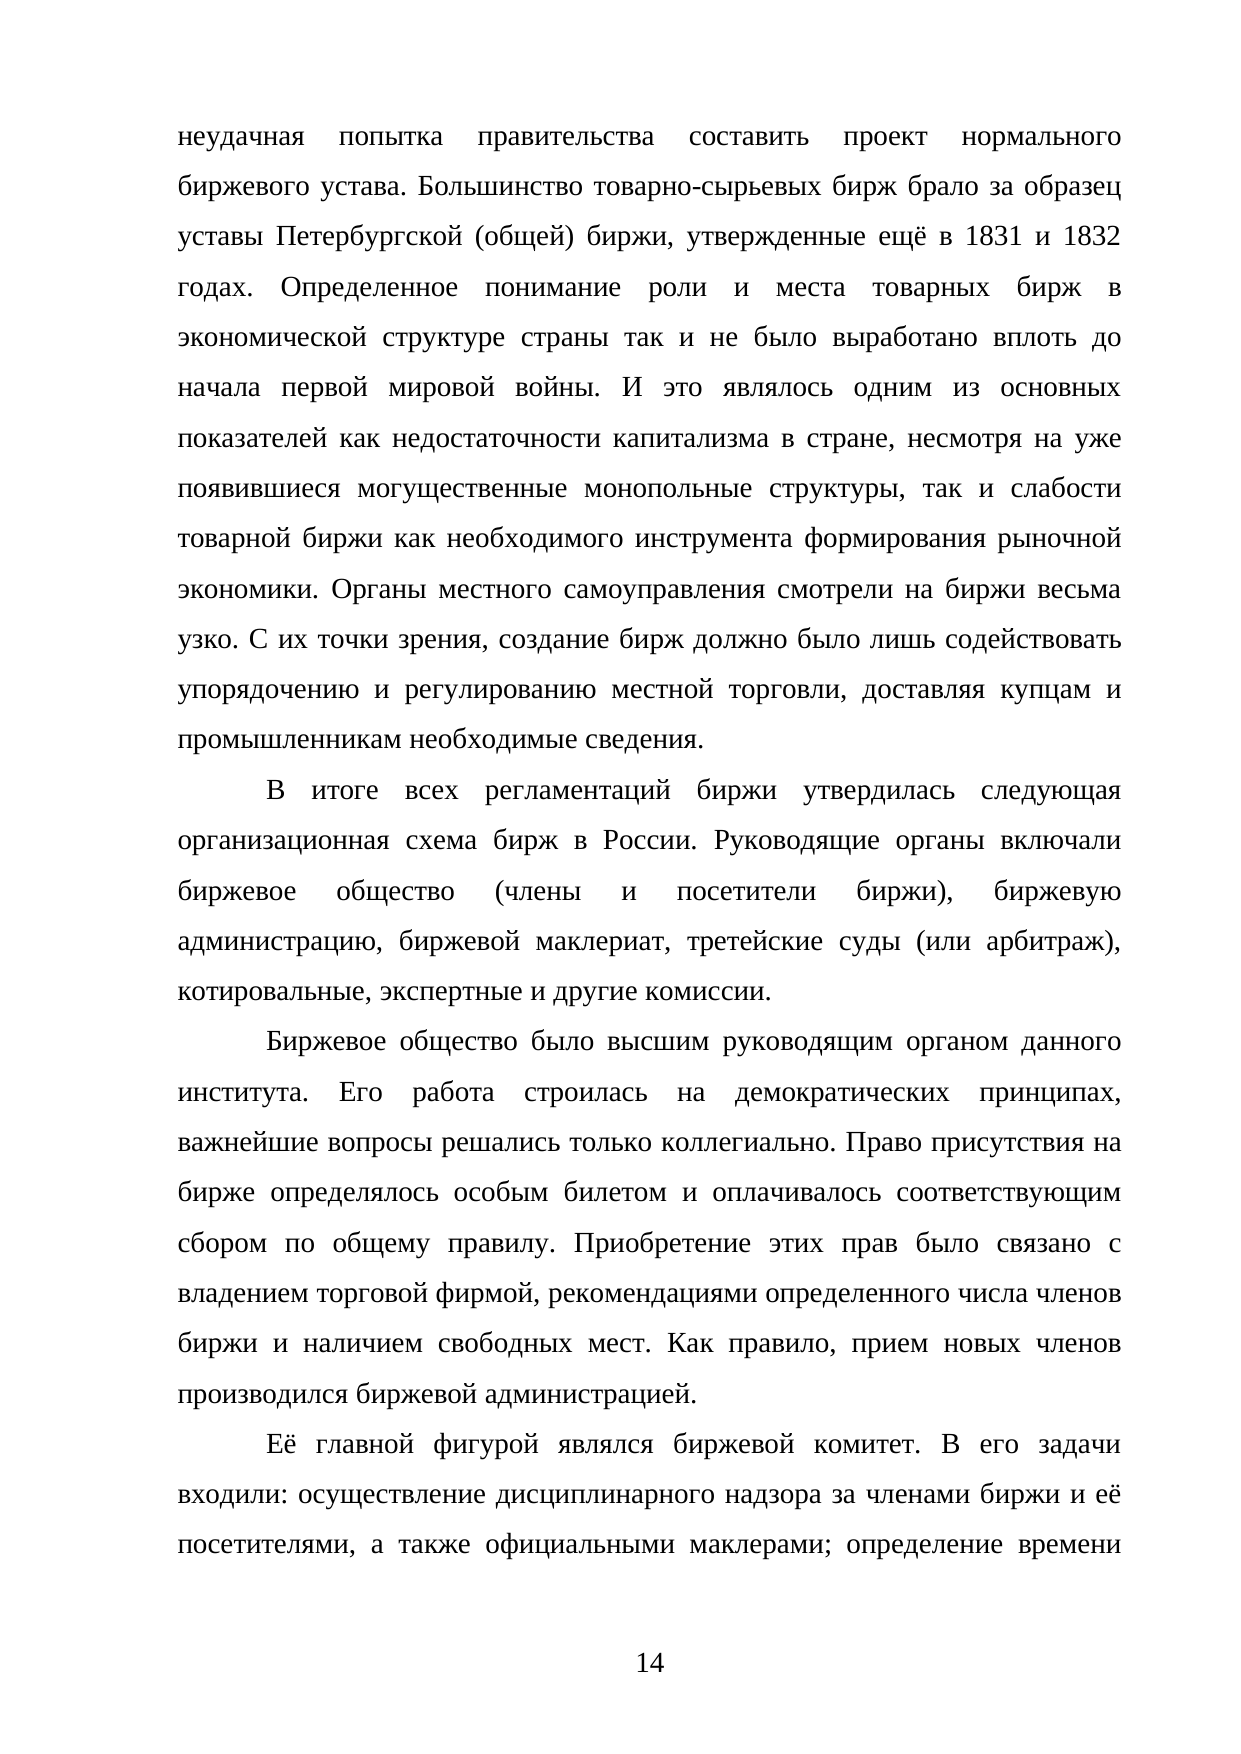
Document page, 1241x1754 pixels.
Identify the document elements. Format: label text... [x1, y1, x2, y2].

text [177, 118, 1122, 755]
text В итоге всех регламентаций биржи утвердилась следующая организационная схема бирж в России. Руководящие органы включали биржевое общество (члены и посетители биржи), биржевую администрацию, биржевой маклериат, третейские суды (или арбитраж), котировальные, экспертные и другие комиссии. [177, 772, 1122, 1007]
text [177, 1426, 1122, 1560]
text Биржевое общество было высшим руководящим органом данного института. Его работа строилась на демократических принципах, важнейшие вопросы решались только коллегиально. Право присутствия на бирже определялось особым билетом и оплачивалось соответствующим сбором по общему правилу. Приобретение этих прав было связано с владением торговой фирмой, рекомендациями определенного числа членов биржи и наличием свободных мест. Как правило, прием новых членов производился биржевой администрацией. [177, 1024, 1122, 1409]
